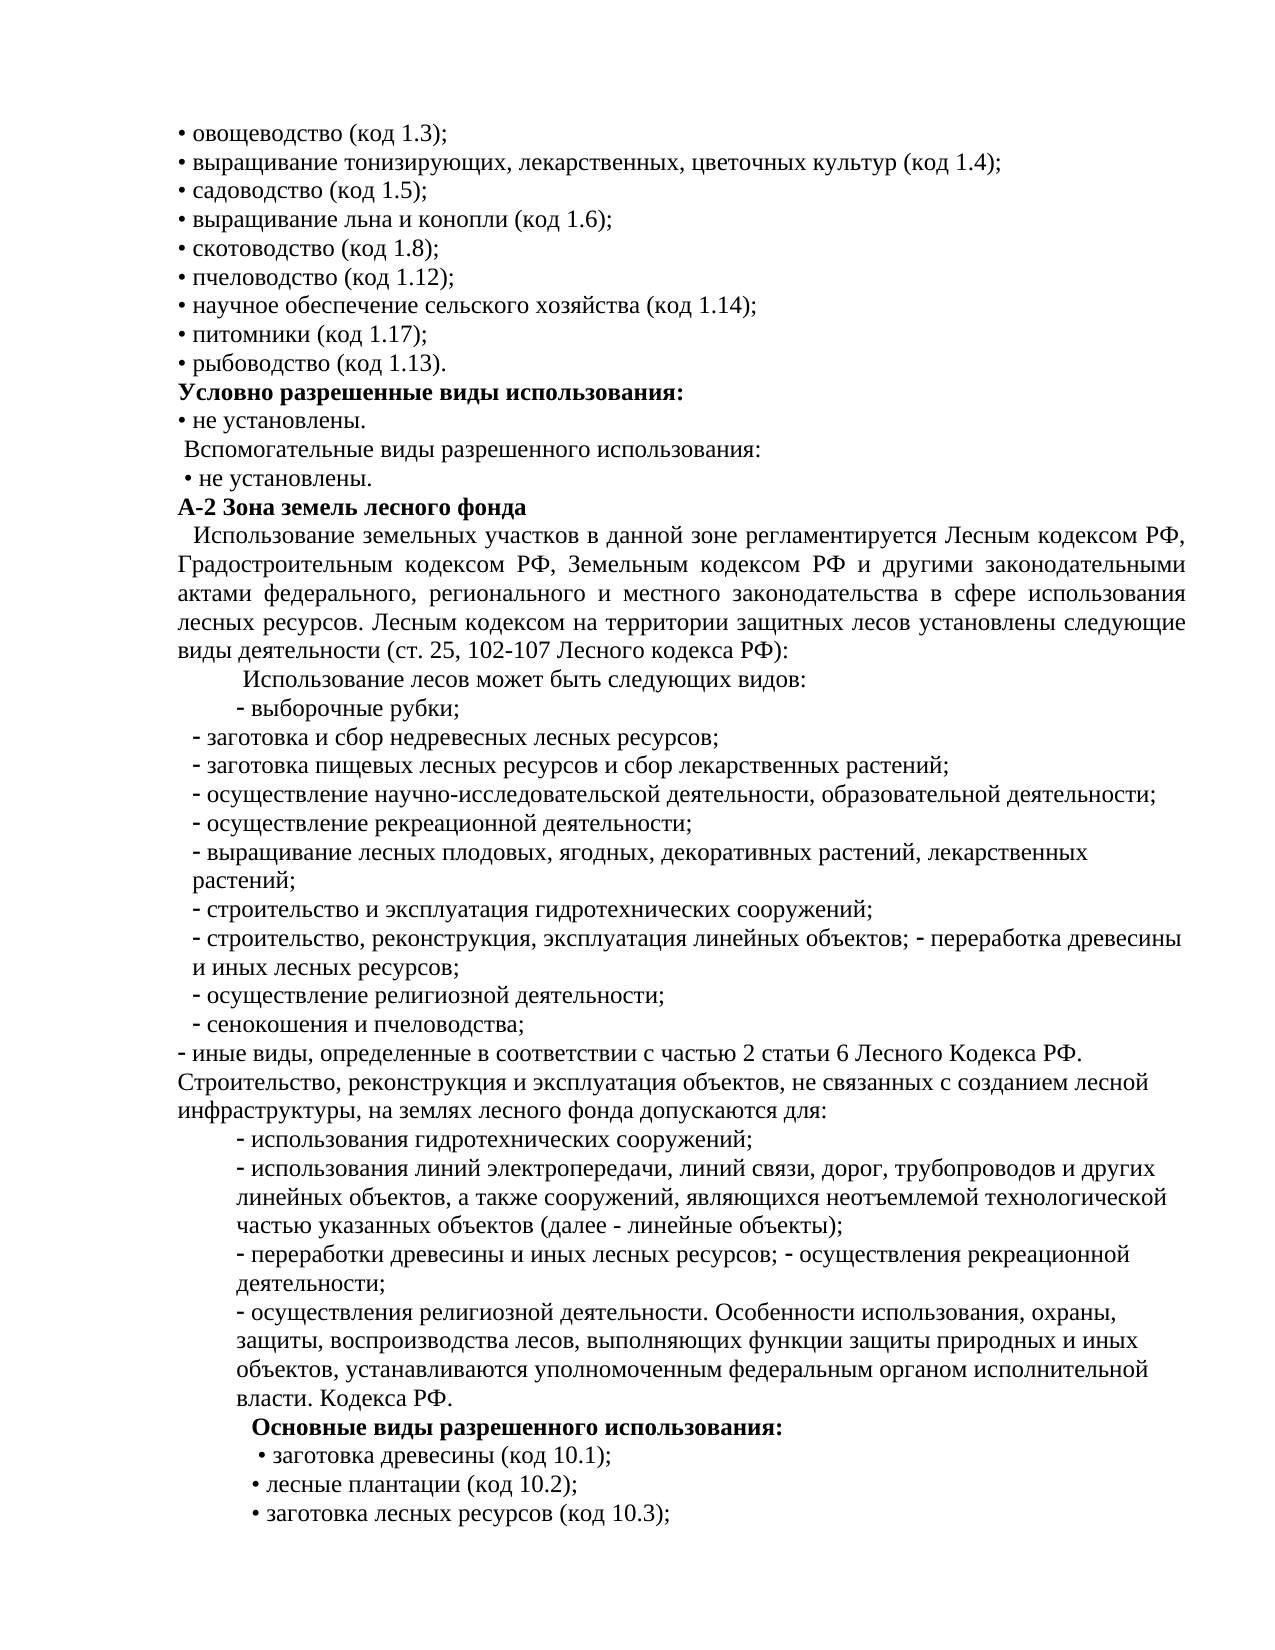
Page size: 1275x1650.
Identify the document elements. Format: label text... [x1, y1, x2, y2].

text строительство и эксплуатация гидротехнических сооружений; [192, 894, 1186, 923]
text использования линий электропередачи, линий связи, дорог, трубопроводов и других линейных объектов, а также сооружений, являющихся неотъемлемой технологической частью указанных объектов (далее - линейные объекты); [236, 1153, 1186, 1239]
text • рыбоводство (код 1.13). [177, 348, 1186, 377]
text Вспомогательные виды разрешенного использования: [177, 434, 1186, 463]
text • питомники (код 1.17); [177, 319, 1186, 348]
text Условно разрешенные виды использования: [177, 377, 1186, 406]
text • не установлены. [177, 406, 1186, 434]
text • заготовка лесных ресурсов (код 10.3); [251, 1498, 1186, 1527]
text • овощеводство (код 1.3); [177, 118, 1186, 147]
text • не установлены. [177, 463, 1186, 492]
text заготовка пищевых лесных ресурсов и сбор лекарственных растений; [192, 751, 1186, 779]
text иные виды, определенные в соответствии с частью 2 статьи 6 Лесного Кодекса РФ. Строительство, реконструкция и эксплуатация объектов, не связанных с созданием лесной инфраструктуры, на землях лесного фонда допускаются для: [177, 1038, 1186, 1124]
text использования гидротехнических сооружений; [236, 1124, 1186, 1153]
text осуществления религиозной деятельности. Особенности использования, охраны, защиты, воспроизводства лесов, выполняющих функции защиты природных и иных объектов, устанавливаются уполномоченным федеральным органом исполнительной власти. Кодекса РФ. [236, 1297, 1186, 1412]
text осуществление религиозной деятельности; [192, 981, 1186, 1009]
text Использование земельных участков в данной зоне регламентируется Лесным кодексом РФ, Градостроительным кодексом РФ, Земельным кодексом РФ и другими законодательными актами федерального, регионального и местного законодательства в сфере использования лесных ресурсов. Лесным кодексом на территории защитных лесов установлены следующие виды деятельности (ст. 25, 102-107 Лесного кодекса РФ): [177, 521, 1186, 664]
text • выращивание тонизирующих, лекарственных, цветочных культур (код 1.4); [177, 147, 1186, 176]
text Основные виды разрешенного использования: [251, 1412, 1186, 1441]
text строительство, реконструкция, эксплуатация линейных объектов; переработка древесины и иных лесных ресурсов; [192, 923, 1186, 981]
text • выращивание льна и конопли (код 1.6); [177, 204, 1186, 233]
text • заготовка древесины (код 10.1); [251, 1441, 1186, 1469]
text Использование лесов может быть следующих видов: [236, 664, 1186, 693]
text выборочные рубки; [236, 693, 1186, 722]
text выращивание лесных плодовых, ягодных, декоративных растений, лекарственных растений; [192, 837, 1186, 894]
text • лесные плантации (код 10.2); [251, 1469, 1186, 1498]
text сенокошения и пчеловодства; [192, 1009, 1186, 1038]
text • садоводство (код 1.5); [177, 176, 1186, 204]
text заготовка и сбор недревесных лесных ресурсов; [192, 722, 1186, 751]
text осуществление рекреационной деятельности; [192, 808, 1186, 837]
text • пчеловодство (код 1.12); [177, 262, 1186, 291]
text осуществление научно-исследовательской деятельности, образовательной деятельности; [192, 779, 1186, 808]
text • скотоводство (код 1.8); [177, 233, 1186, 262]
text А-2 Зона земель лесного фонда [177, 492, 1186, 521]
text • научное обеспечение сельского хозяйства (код 1.14); [177, 291, 1186, 319]
text переработки древесины и иных лесных ресурсов; осуществления рекреационной деятельности; [236, 1239, 1186, 1297]
